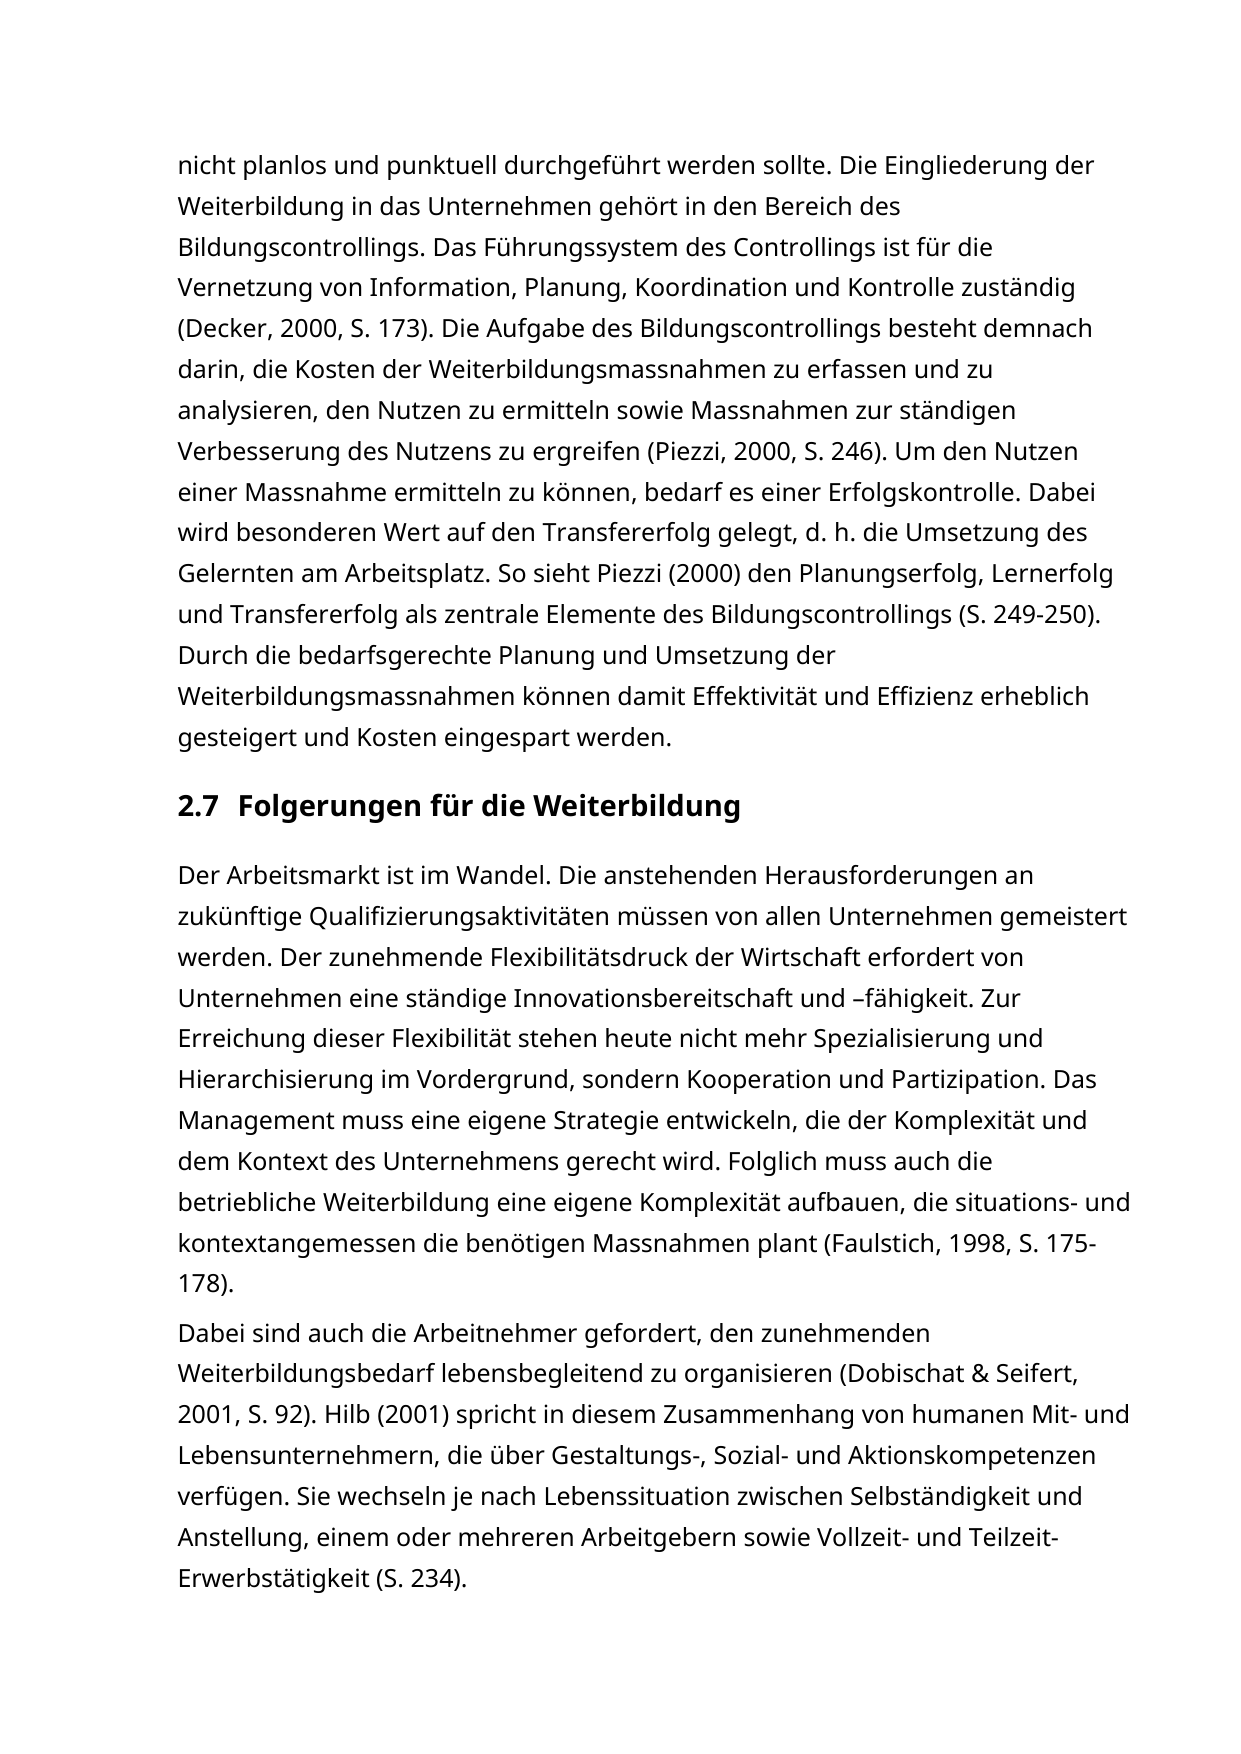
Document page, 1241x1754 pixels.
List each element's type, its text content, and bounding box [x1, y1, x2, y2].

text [177, 148, 1134, 753]
subtitle Folgerungen für die Weiterbildung [177, 785, 1134, 825]
text Der Arbeitsmarkt ist im Wandel. Die anstehenden Herausforderungen an zukünftige Qualifizierungsaktivitäten müssen von allen Unternehmen gemeistert werden. Der zunehmende Flexibilitätsdruck der Wirtschaft erfordert von Unternehmen eine ständige Innovationsbereitschaft und –fähigkeit. Zur Erreichung dieser Flexibilität stehen heute nicht mehr Spezialisierung und Hierarchisierung im Vordergrund, sondern Kooperation und Partizipation. Das Management muss eine eigene Strategie entwickeln, die der Komplexität und dem Kontext des Unternehmens gerecht wird. Folglich muss auch die betriebliche Weiterbildung eine eigene Komplexität aufbauen, die situations- und kontextangemessen die benötigen Massnahmen plant (Faulstich, 1998, S. 175-178). [177, 858, 1134, 1300]
text Dabei sind auch die Arbeitnehmer gefordert, den zunehmenden Weiterbildungsbedarf lebensbegleitend zu organisieren (Dobischat & Seifert, 2001, S. 92). Hilb (2001) spricht in diesem Zusammenhang von humanen Mit- und Lebensunternehmern, die über Gestaltungs-, Sozial- und Aktionskompetenzen verfügen. Sie wechseln je nach Lebenssituation zwischen Selbständigkeit und Anstellung, einem oder mehreren Arbeitgebern sowie Vollzeit- und Teilzeit-Erwerbstätigkeit (S. 234). [177, 1315, 1134, 1594]
